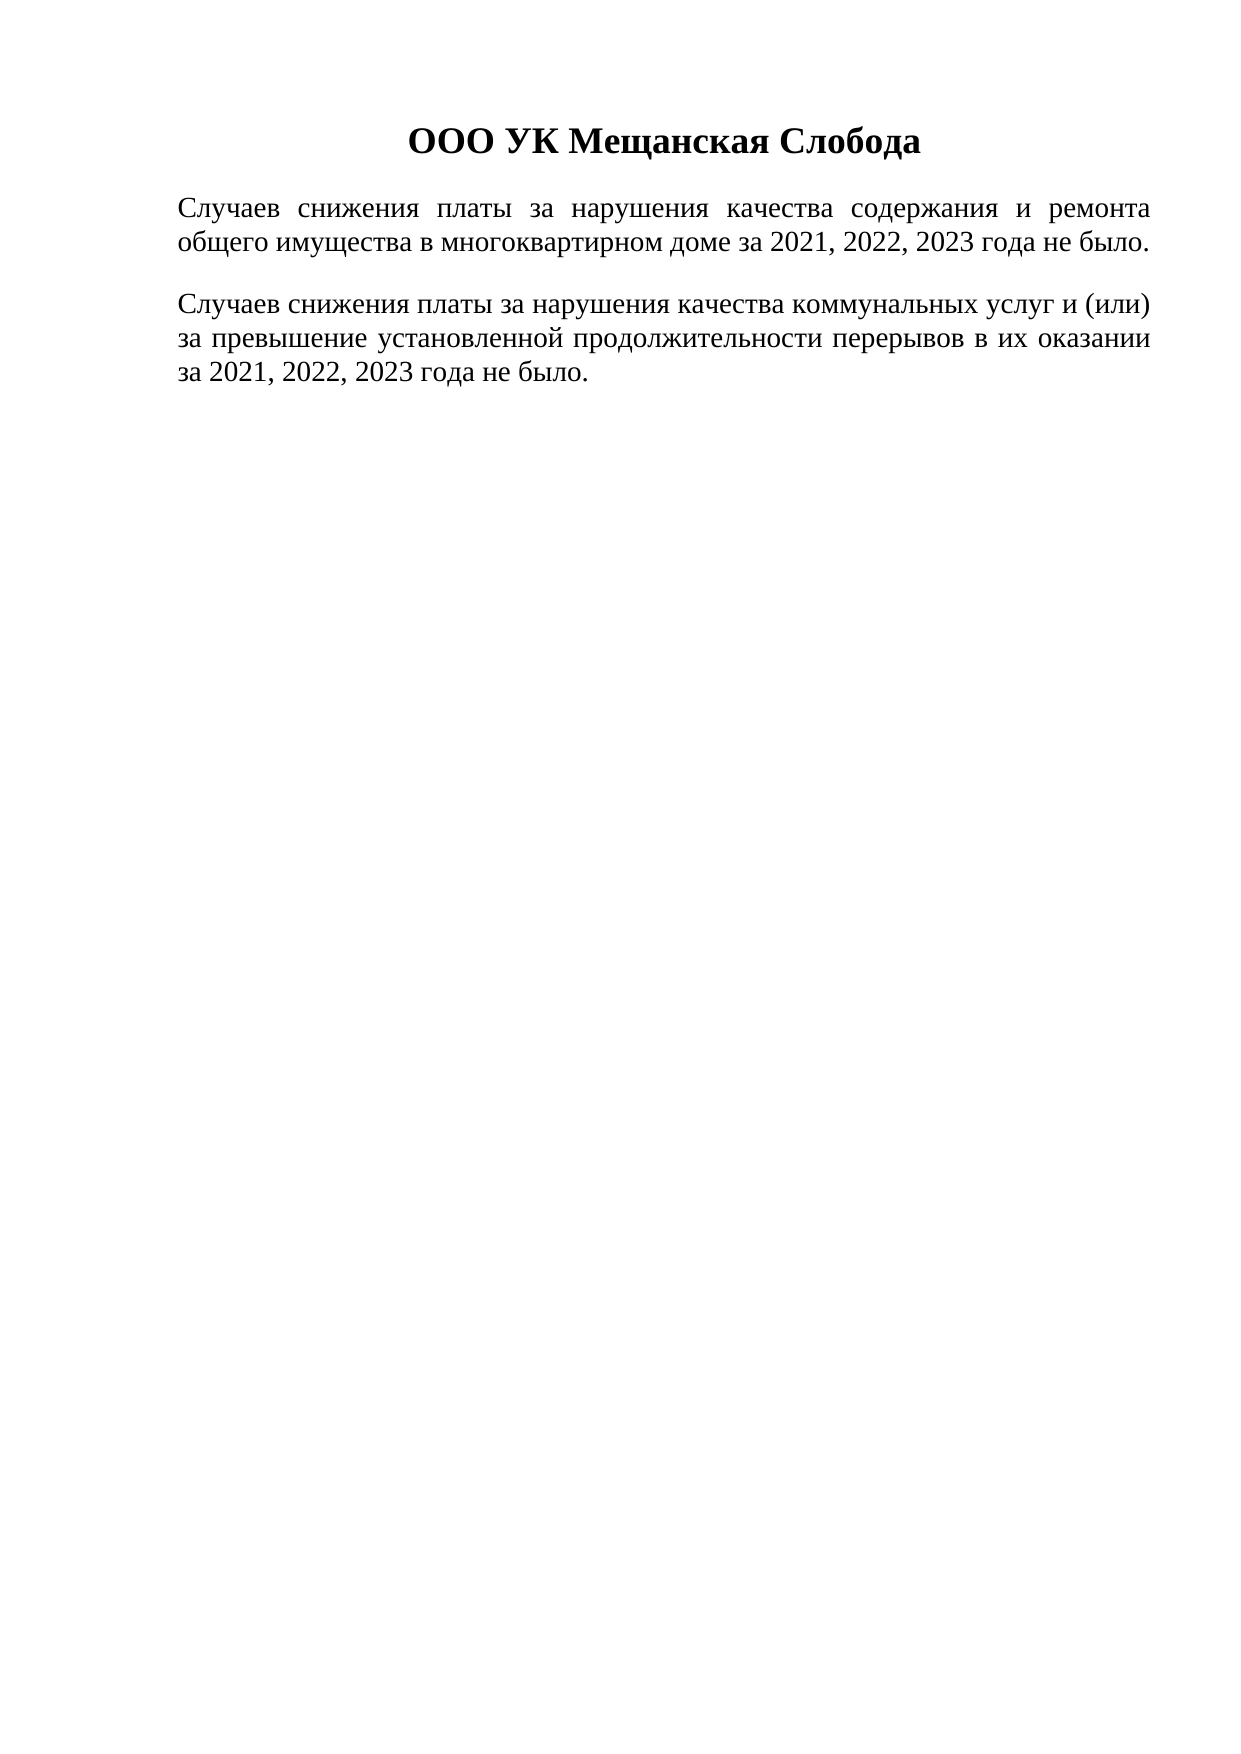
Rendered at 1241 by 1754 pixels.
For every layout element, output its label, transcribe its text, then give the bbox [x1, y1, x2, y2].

text ООО УК Мещанская Слобода [177, 118, 1152, 161]
text Случаев снижения платы за нарушения качества коммунальных услуг и (или) за превышение установленной продолжительности перерывов в их оказании за 2021, 2022, 2023 года не было. [177, 287, 1152, 387]
text Случаев снижения платы за нарушения качества содержания и ремонта общего имущества в многоквартирном доме за 2021, 2022, 2023 года не было. [177, 190, 1152, 257]
